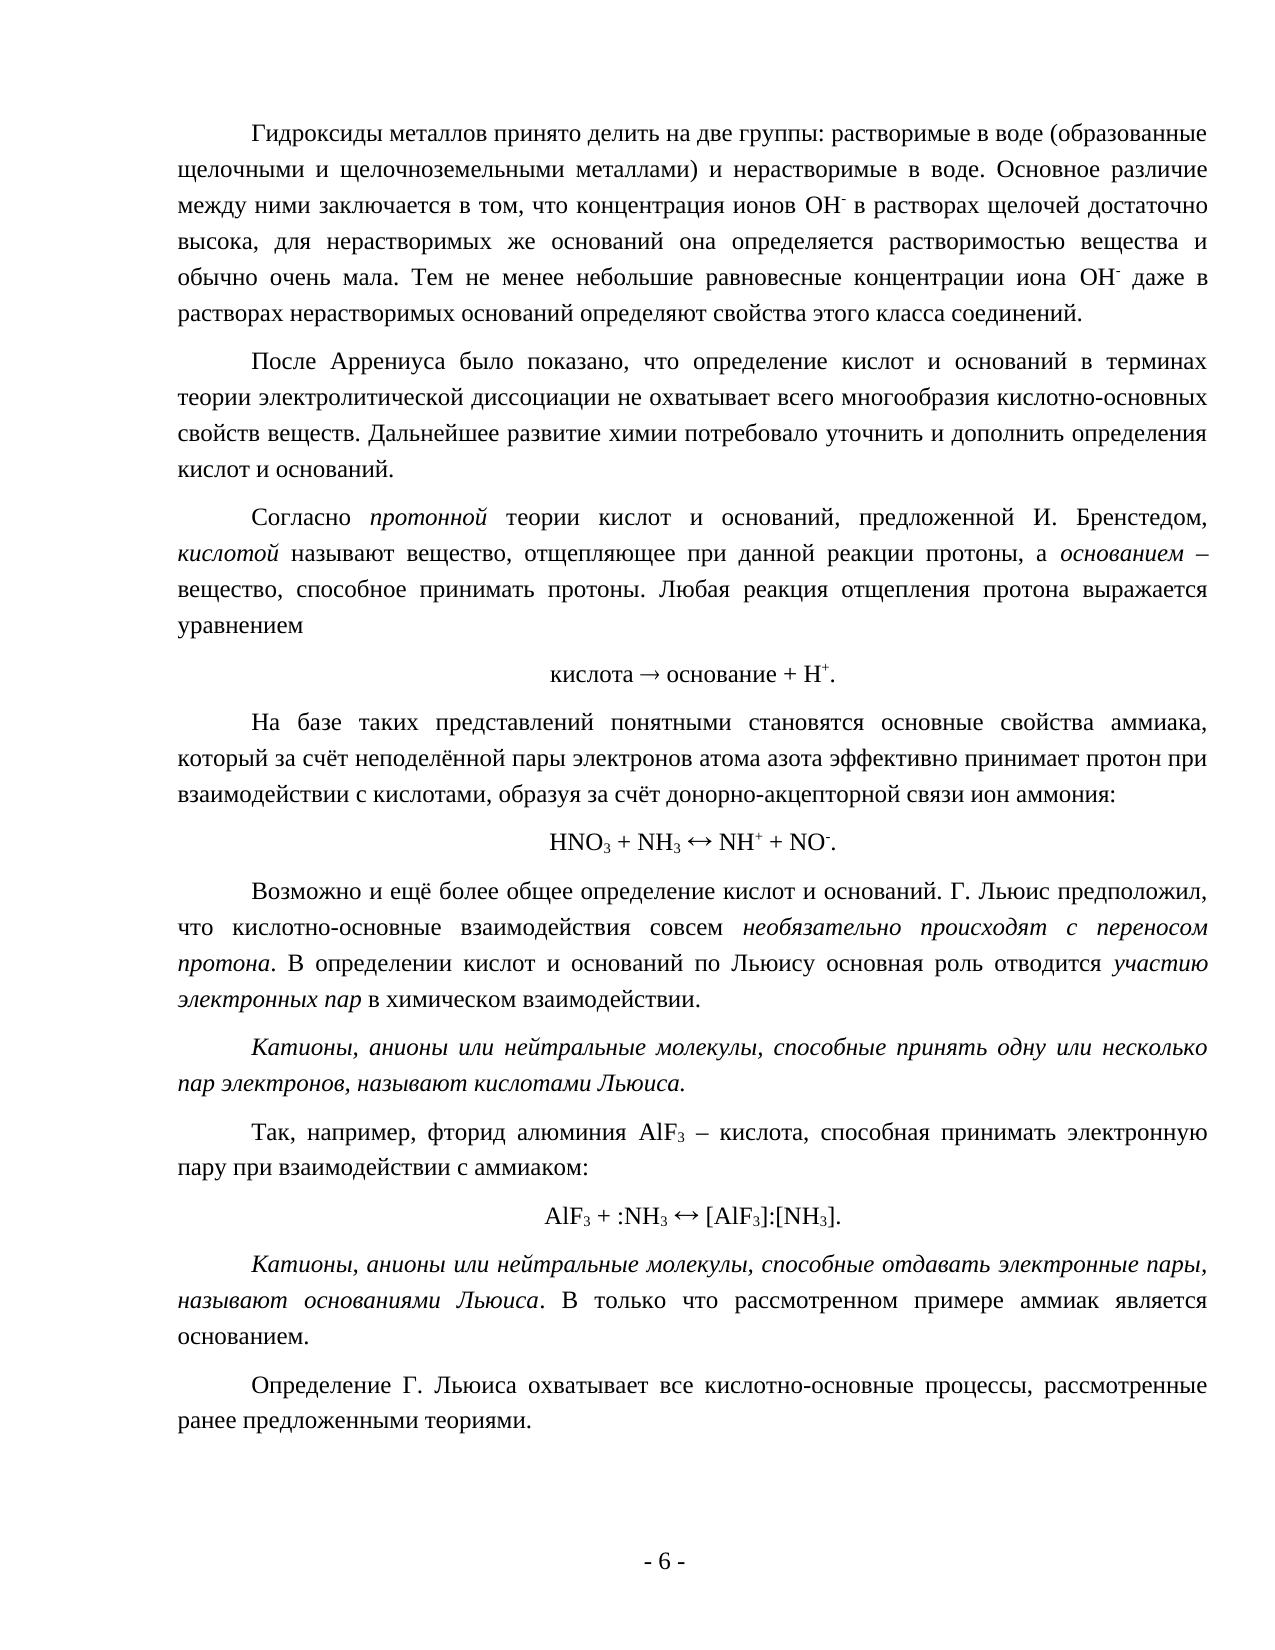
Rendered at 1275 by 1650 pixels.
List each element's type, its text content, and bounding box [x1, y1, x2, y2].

text HNO3 + NH3 NH+ + NO-. [177, 827, 1208, 856]
text AlF3 + :NH3 [AlF3]:[NH3]. [177, 1201, 1208, 1230]
text Гидроксиды металлов принято делить на две группы: растворимые в воде (образованные щелочными и щелочноземельными металлами) и нерастворимые в воде. Основное различие между ними заключается в том, что концентрация ионов OH- в растворах щелочей достаточно высока, для нерастворимых же оснований она определяется растворимостью вещества и обычно очень мала. Тем не менее небольшие равновесные концентрации иона OH- даже в растворах нерастворимых оснований определяют свойства этого класса соединений. [177, 118, 1208, 327]
text Согласно протонной теории кислот и оснований, предложенной И. Бренстедом, кислотой называют вещество, отщепляющее при данной реакции протоны, а основанием – вещество, способное принимать протоны. Любая реакция отщепления протона выражается уравнением [177, 502, 1208, 639]
text После Аррениуса было показано, что определение кислот и оснований в терминах теории электролитической диссоциации не охватывает всего многообразия кислотно-основных свойств веществ. Дальнейшее развитие химии потребовало уточнить и дополнить определения кислот и оснований. [177, 346, 1208, 483]
text Определение Г. Льюиса охватывает все кислотно-основные процессы, рассмотренные ранее предложенными теориями. [177, 1370, 1208, 1434]
text Возможно и ещё более общее определение кислот и оснований. Г. Льюис предположил, что кислотно-основные взаимодействия совсем необязательно происходят с переносом протона. В определении кислот и оснований по Льюису основная роль отводится участию электронных пар в химическом взаимодействии. [177, 876, 1208, 1012]
text кислота основание + H+. [177, 659, 1208, 687]
text Так, например, фторид алюминия AlF3 – кислота, способная принимать электронную пару при взаимодействии с аммиаком: [177, 1117, 1208, 1181]
text Катионы, анионы или нейтральные молекулы, способные принять одну или несколько пар электронов, называют кислотами Льюиса. [177, 1032, 1208, 1097]
text На базе таких представлений понятными становятся основные свойства аммиака, который за счёт неподелённой пары электронов атома азота эффективно принимает протон при взаимодействии с кислотами, образуя за счёт донорно-акцепторной связи ион аммония: [177, 707, 1208, 808]
text Катионы, анионы или нейтральные молекулы, способные отдавать электронные пары, называют основаниями Льюиса. В только что рассмотренном примере аммиак является основанием. [177, 1249, 1208, 1350]
